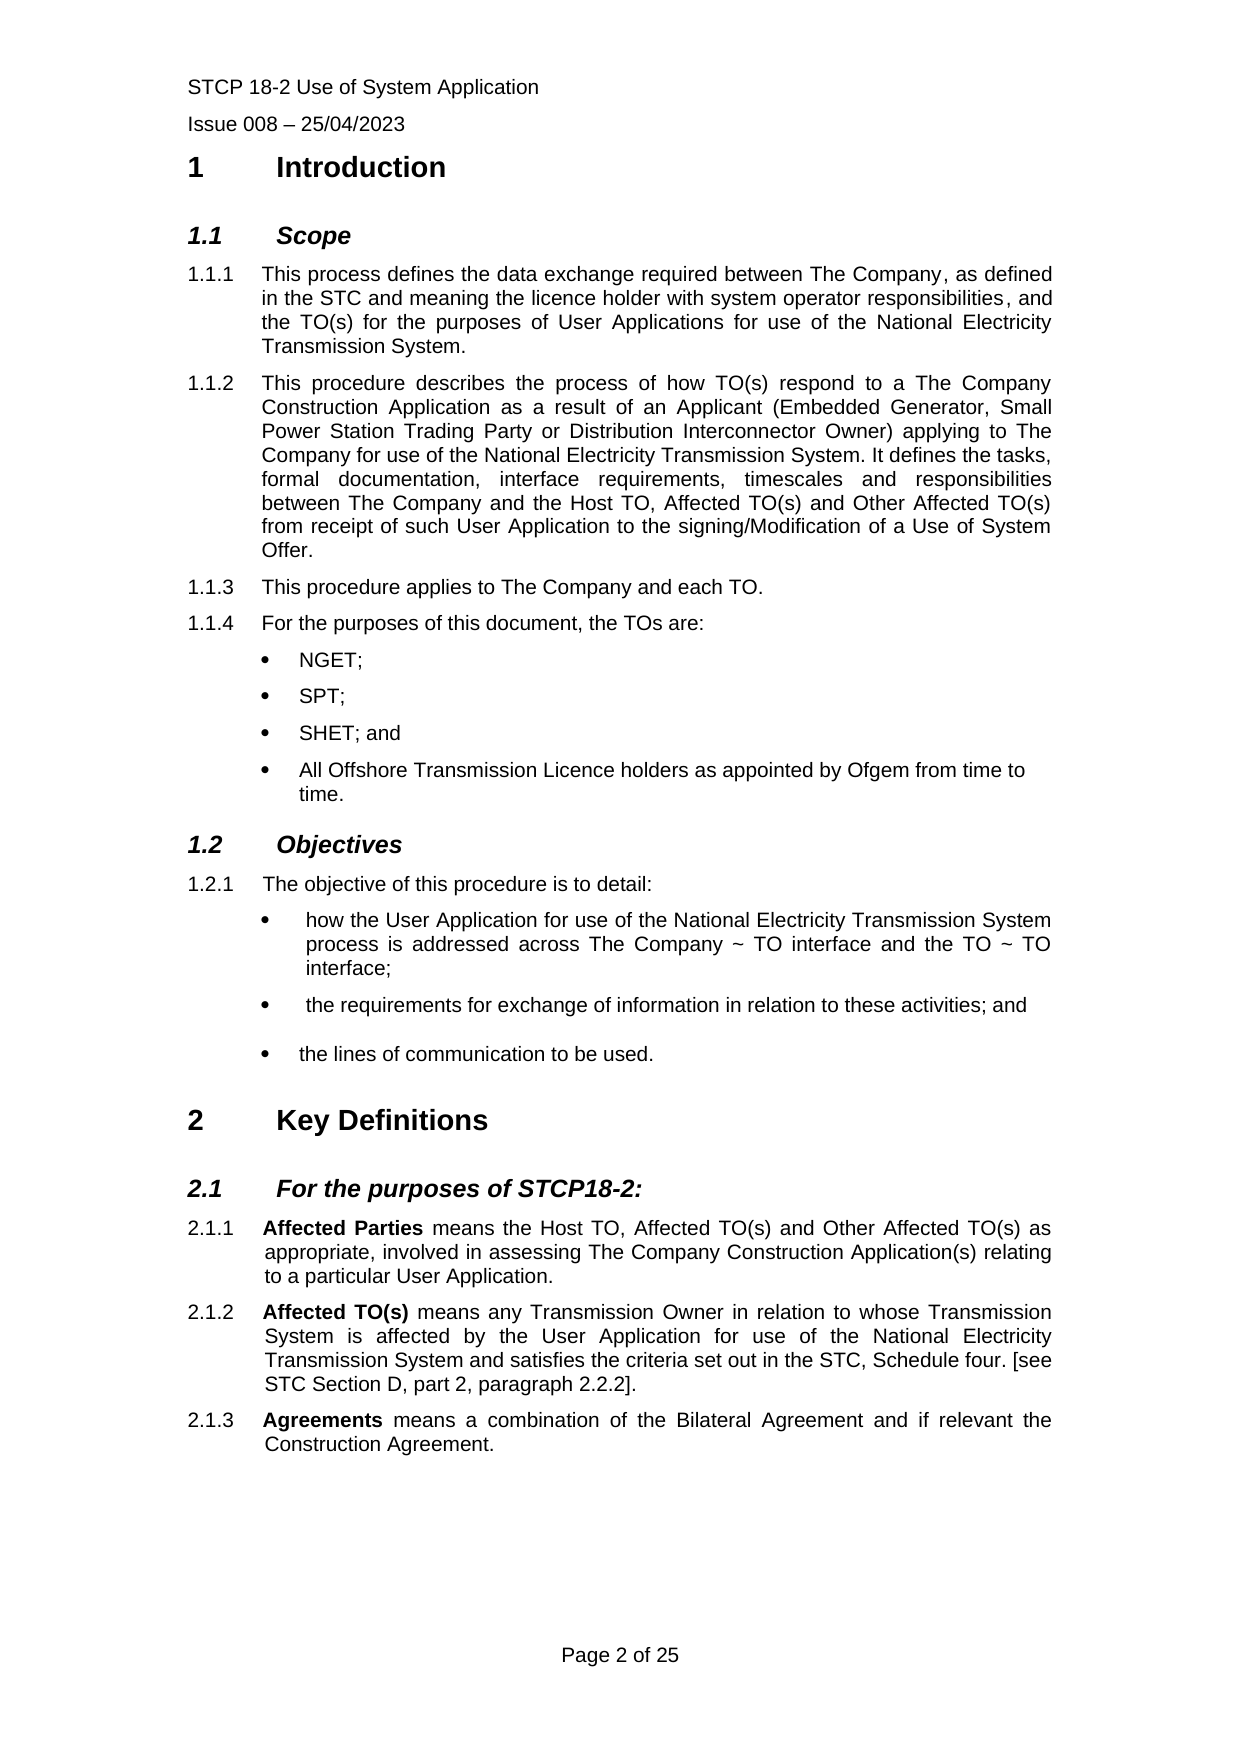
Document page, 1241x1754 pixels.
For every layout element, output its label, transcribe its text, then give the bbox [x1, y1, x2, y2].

list All Offshore Transmission Licence holders as appointed by Ofgem from time to time. [261, 757, 1053, 805]
subtitle This process defines the data exchange required between The Company, as defined in the STC and meaning the licence holder with system operator responsibilities, and the TO(s) for the purposes of User Applications for use of the National Electricity Transmission System. [187, 262, 1053, 358]
subtitle The objective of this procedure is to detail: [187, 872, 1053, 896]
subtitle the lines of communication to be used. [261, 1042, 1053, 1066]
subtitle This procedure applies to The Company and each TO. [187, 575, 1053, 599]
subtitle how the User Application for use of the National Electricity Transmission System process is addressed across The Company ~ TO interface and the TO ~ TO interface; [261, 908, 1053, 980]
subtitle Scope [187, 221, 1053, 250]
subtitle This procedure describes the process of how TO(s) respond to a The Company Construction Application as a result of an Applicant (Embedded Generator, Small Power Station Trading Party or Distribution Interconnector Owner) applying to The Company for use of the National Electricity Transmission System. It defines the tasks, formal documentation, interface requirements, timescales and responsibilities between The Company and the Host TO, Affected TO(s) and Other Affected TO(s) from receipt of such User Application to the signing/Modification of a Use of System Offer. [187, 371, 1053, 562]
subtitle For the purposes of this document, the TOs are: [187, 611, 1053, 635]
subtitle Agreements means a combination of the Bilateral Agreement and if relevant the Construction Agreement. [187, 1408, 1053, 1456]
list SHET; and [261, 721, 1053, 745]
subtitle the requirements for exchange of information in relation to these activities; and [261, 993, 1053, 1017]
subtitle Affected Parties means the Host TO, Affected TO(s) and Other Affected TO(s) as appropriate, involved in assessing The Company Construction Application(s) relating to a particular User Application. [187, 1216, 1053, 1287]
list NGET; [261, 648, 1053, 672]
list SPT; [261, 684, 1053, 708]
subtitle Objectives [187, 830, 1053, 859]
subtitle For the purposes of STCP18-2: [187, 1174, 1053, 1203]
subtitle Introduction [187, 150, 1053, 183]
subtitle Key Definitions [187, 1103, 1053, 1137]
subtitle Affected TO(s) means any Transmission Owner in relation to whose Transmission System is affected by the User Application for use of the National Electricity Transmission System and satisfies the criteria set out in the STC, Schedule four. [see STC Section D, part 2, paragraph 2.2.2]. [187, 1300, 1053, 1396]
